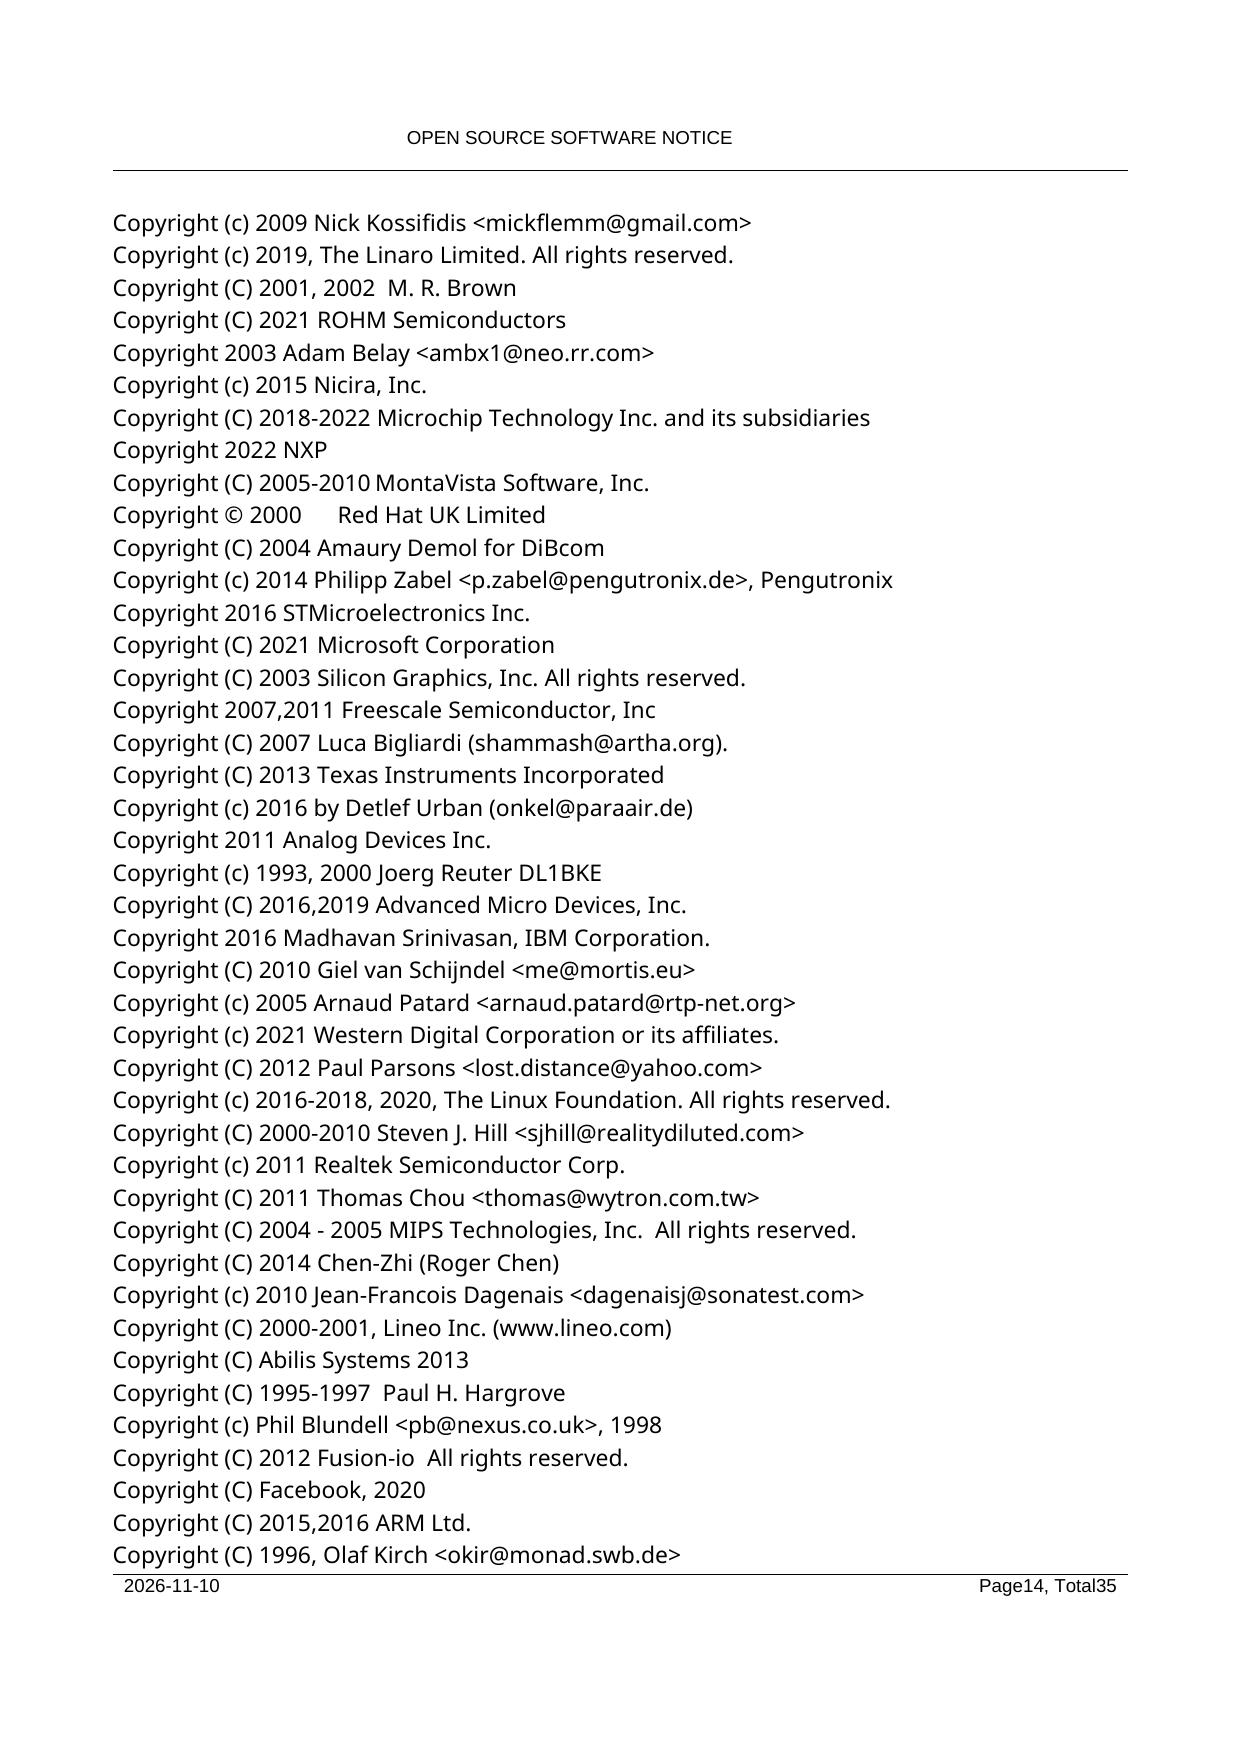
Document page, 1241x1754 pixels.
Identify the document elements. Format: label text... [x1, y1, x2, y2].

text Copyright (C) 1996, Olaf Kirch <okir@monad.swb.de> [112, 1539, 1128, 1571]
text Copyright (c) 2015 Nicira, Inc. [112, 369, 1128, 401]
text Copyright (C) 2001, 2002 M. R. Brown [112, 271, 1128, 304]
text Copyright (C) 2015,2016 ARM Ltd. [112, 1506, 1128, 1539]
text Copyright 2022 NXP [112, 434, 1128, 466]
text Copyright (C) 2007 Luca Bigliardi (shammash@artha.org). [112, 726, 1128, 759]
text Copyright (c) 2016-2018, 2020, The Linux Foundation. All rights reserved. [112, 1084, 1128, 1116]
text Copyright (c) 2011 Realtek Semiconductor Corp. [112, 1149, 1128, 1181]
text Copyright (C) 2011 Thomas Chou <thomas@wytron.com.tw> [112, 1181, 1128, 1214]
text Copyright (C) 2003 Silicon Graphics, Inc. All rights reserved. [112, 661, 1128, 694]
text Copyright (c) 2009 Nick Kossifidis <mickflemm@gmail.com> [112, 206, 1128, 239]
text Copyright (C) 2014 Chen-Zhi (Roger Chen) [112, 1246, 1128, 1279]
text Copyright (C) 2005-2010 MontaVista Software, Inc. [112, 466, 1128, 499]
text Copyright (C) 2021 Microsoft Corporation [112, 629, 1128, 661]
text Copyright 2016 STMicroelectronics Inc. [112, 596, 1128, 629]
text Copyright (c) 2010 Jean-Francois Dagenais <dagenaisj@sonatest.com> [112, 1279, 1128, 1311]
text Copyright (C) 2012 Fusion-io All rights reserved. [112, 1441, 1128, 1474]
text Copyright (c) 2016 by Detlef Urban (onkel@paraair.de) [112, 791, 1128, 824]
text Copyright (C) 2012 Paul Parsons <lost.distance@yahoo.com> [112, 1051, 1128, 1084]
text Copyright (C) 2016,2019 Advanced Micro Devices, Inc. [112, 889, 1128, 921]
text Copyright (c) 2014 Philipp Zabel <p.zabel@pengutronix.de>, Pengutronix [112, 564, 1128, 596]
text Copyright (C) 2004 Amaury Demol for DiBcom [112, 531, 1128, 564]
text Copyright (C) Facebook, 2020 [112, 1474, 1128, 1506]
text Copyright 2007,2011 Freescale Semiconductor, Inc [112, 694, 1128, 726]
text Copyright (C) 2010 Giel van Schijndel <me@mortis.eu> [112, 954, 1128, 986]
text Copyright (C) 2018-2022 Microchip Technology Inc. and its subsidiaries [112, 401, 1128, 434]
text Copyright (C) 2000-2010 Steven J. Hill <sjhill@realitydiluted.com> [112, 1116, 1128, 1149]
text Copyright (C) 1995-1997 Paul H. Hargrove [112, 1376, 1128, 1409]
text Copyright © 2000 Red Hat UK Limited [112, 499, 1128, 531]
text Copyright (c) 1993, 2000 Joerg Reuter DL1BKE [112, 856, 1128, 889]
text Copyright 2011 Analog Devices Inc. [112, 824, 1128, 856]
text Copyright 2016 Madhavan Srinivasan, IBM Corporation. [112, 921, 1128, 954]
text Copyright 2003 Adam Belay <ambx1@neo.rr.com> [112, 336, 1128, 369]
text Copyright (c) Phil Blundell <pb@nexus.co.uk>, 1998 [112, 1409, 1128, 1441]
text Copyright (C) 2000-2001, Lineo Inc. (www.lineo.com) [112, 1311, 1128, 1344]
text Copyright (c) 2005 Arnaud Patard <arnaud.patard@rtp-net.org> [112, 986, 1128, 1019]
text Copyright (C) 2004 - 2005 MIPS Technologies, Inc. All rights reserved. [112, 1214, 1128, 1246]
text Copyright (C) Abilis Systems 2013 [112, 1344, 1128, 1376]
text Copyright (c) 2021 Western Digital Corporation or its affiliates. [112, 1019, 1128, 1051]
text Copyright (c) 2019, The Linaro Limited. All rights reserved. [112, 239, 1128, 271]
text Copyright (C) 2021 ROHM Semiconductors [112, 304, 1128, 336]
text Copyright (C) 2013 Texas Instruments Incorporated [112, 759, 1128, 791]
